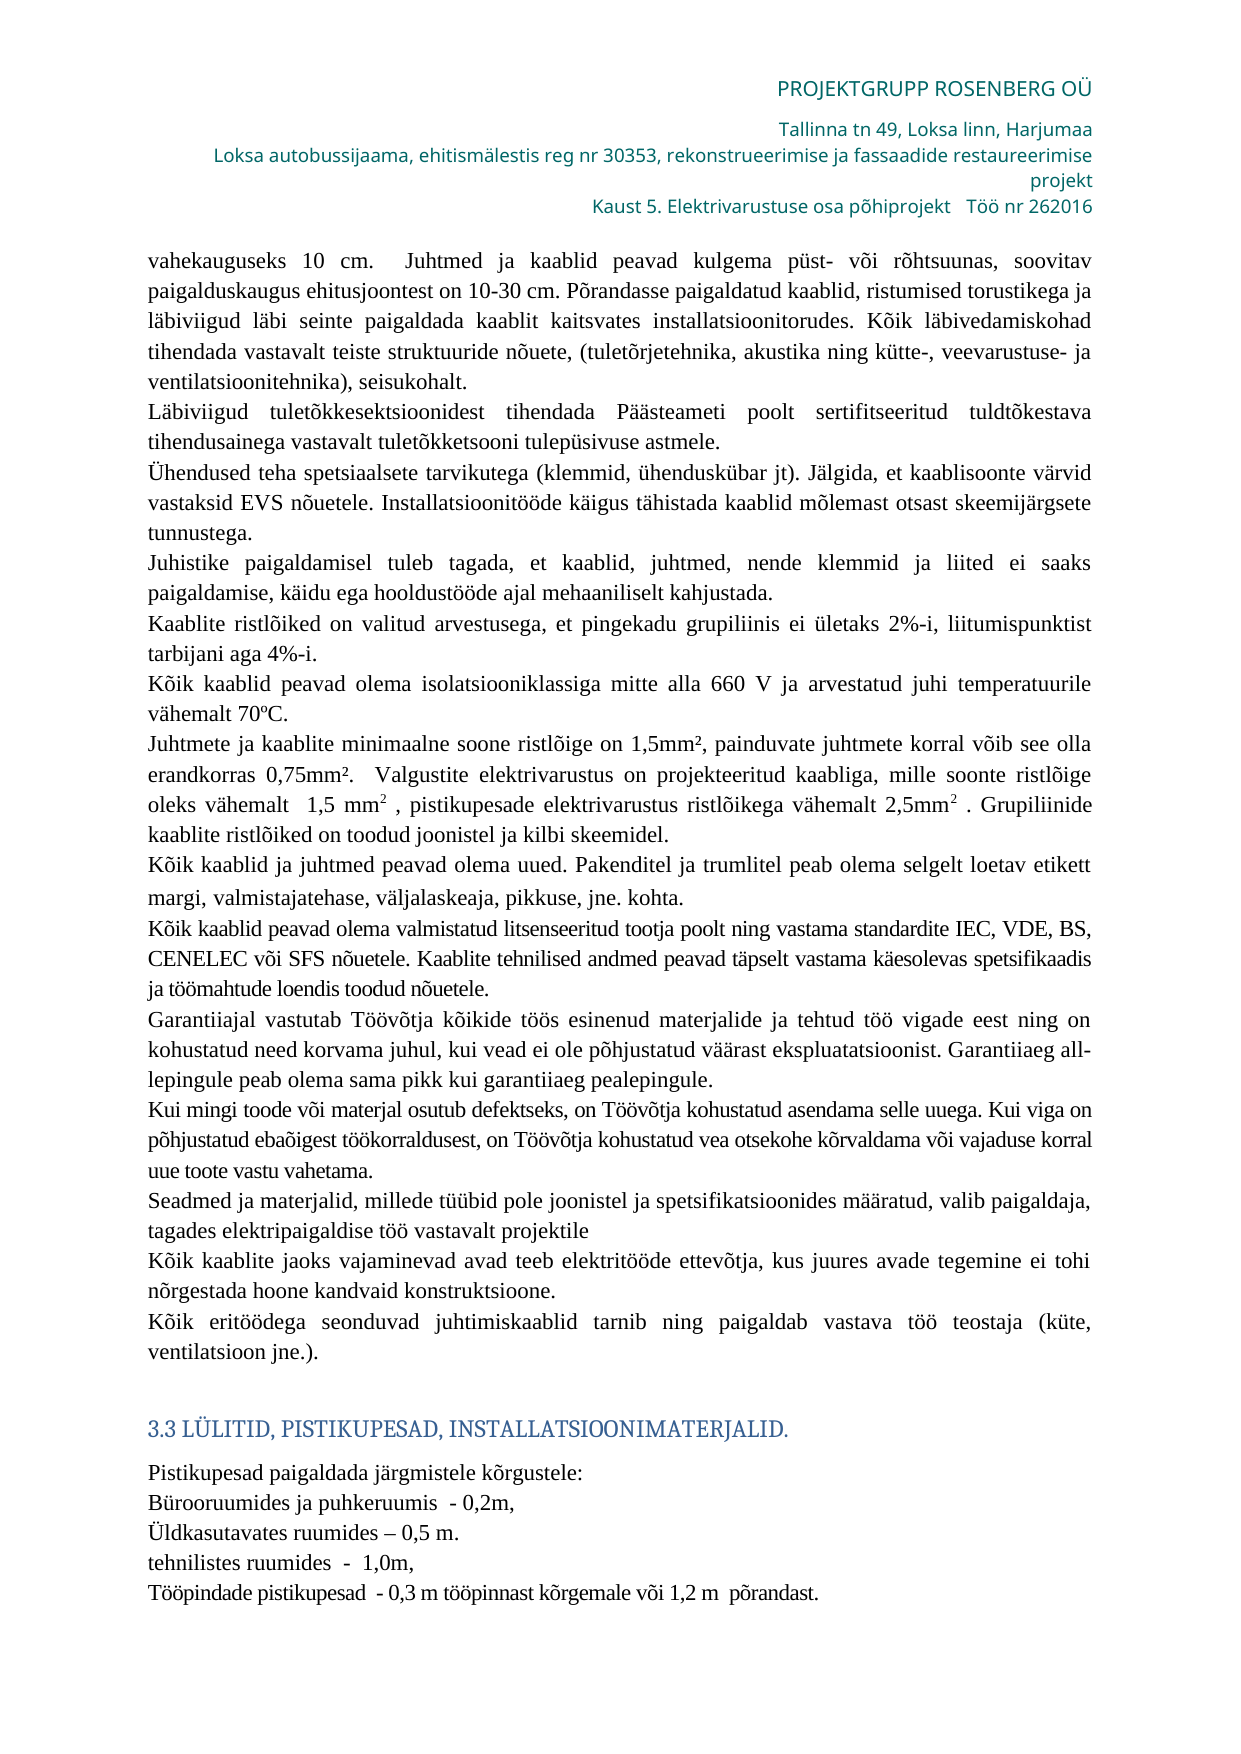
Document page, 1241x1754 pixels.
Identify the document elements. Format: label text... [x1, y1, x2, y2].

text Kõik kaablid peavad olema isolatsiooniklassiga mitte alla 660 V ja arvestatud juhi temperatuurile vähemalt 70ºC. [148, 670, 1093, 727]
text Pistikupesad paigaldada järgmistele kõrgustele: [148, 1458, 1093, 1485]
text Juhtmete ja kaablite minimaalne soone ristlõige on 1,5mm², painduvate juhtmete korral võib see olla erandkorras 0,75mm². Valgustite elektrivarustus on projekteeritud kaabliga, mille soonte ristlõige oleks vähemalt 1,5 mm2 , pistikupesade elektrivarustus ristlõikega vähemalt 2,5mm2 . Grupiliinide kaablite ristlõiked on toodud joonistel ja kilbi skeemidel. [148, 731, 1093, 847]
text Kõik kaablite jaoks vajaminevad avad teeb elektritööde ettevõtja, kus juures avade tegemine ei tohi nõrgestada hoone kandvaid konstruktsioone. [148, 1247, 1093, 1304]
text Üldkasutavates ruumides – 0,5 m. [148, 1519, 1093, 1545]
text Läbiviigud tuletõkkesektsioonidest tihendada Päästeameti poolt sertifitseeritud tuldtõkestava tihendusainega vastavalt tuletõkketsooni tulepüsivuse astmele. [148, 398, 1093, 455]
text Bürooruumides ja puhkeruumis - 0,2m, [148, 1489, 1093, 1515]
subtitle 3.3 LÜLITID, PISTIKUPESAD, INSTALLATSIOONIMATERJALID. [148, 1415, 1093, 1444]
text Kõik kaablid ja juhtmed peavad olema uued. Pakenditel ja trumlitel peab olema selgelt loetav etikett margi, valmistajatehase, väljalaskeaja, pikkuse, jne. kohta. [148, 851, 1093, 911]
text Kaablite ristlõiked on valitud arvestusega, et pingekadu grupiliinis ei ületaks 2%-i, liitumispunktist tarbijani aga 4%-i. [148, 610, 1093, 666]
text Kõik kaablid peavad olema valmistatud litsenseeritud tootja poolt ning vastama standardite IEC, VDE, BS, CENELEC või SFS nõuetele. Kaablite tehnilised andmed peavad täpselt vastama käesolevas spetsifikaadis ja töömahtude loendis toodud nõuetele. [148, 915, 1093, 1002]
text tehnilistes ruumides - 1,0m, [148, 1549, 1093, 1576]
text Tööpindade pistikupesad - 0,3 m tööpinnast kõrgemale või 1,2 m põrandast. [148, 1579, 1093, 1606]
text Kui mingi toode või materjal osutub defektseks, on Töövõtja kohustatud asendama selle uuega. Kui viga on põhjustatud ebaõigest töökorraldusest, on Töövõtja kohustatud vea otsekohe kõrvaldama või vajaduse korral uue toote vastu vahetama. [148, 1096, 1093, 1183]
text Kõik eritöödega seonduvad juhtimiskaablid tarnib ning paigaldab vastava töö teostaja (küte, ventilatsioon jne.). [148, 1308, 1093, 1364]
text Garantiiajal vastutab Töövõtja kõikide töös esinenud materjalide ja tehtud töö vigade eest ning on kohustatud need korvama juhul, kui vead ei ole põhjustatud väärast ekspluatatsioonist. Garantiiaeg all-lepingule peab olema sama pikk kui garantiiaeg pealepingule. [148, 1006, 1093, 1092]
text Seadmed ja materjalid, millede tüübid pole joonistel ja spetsifikatsioonides määratud, valib paigaldaja, tagades elektripaigaldise töö vastavalt projektile [148, 1187, 1093, 1243]
text Ühendused teha spetsiaalsete tarvikutega (klemmid, ühenduskübar jt). Jälgida, et kaablisoonte värvid vastaksid EVS nõuetele. Installatsioonitööde käigus tähistada kaablid mõlemast otsast skeemijärgsete tunnustega. [148, 459, 1093, 545]
text Juhistike paigaldamisel tuleb tagada, et kaablid, juhtmed, nende klemmid ja liited ei saaks paigaldamise, käidu ega hooldustööde ajal mehaaniliselt kahjustada. [148, 549, 1093, 606]
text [148, 247, 1093, 394]
